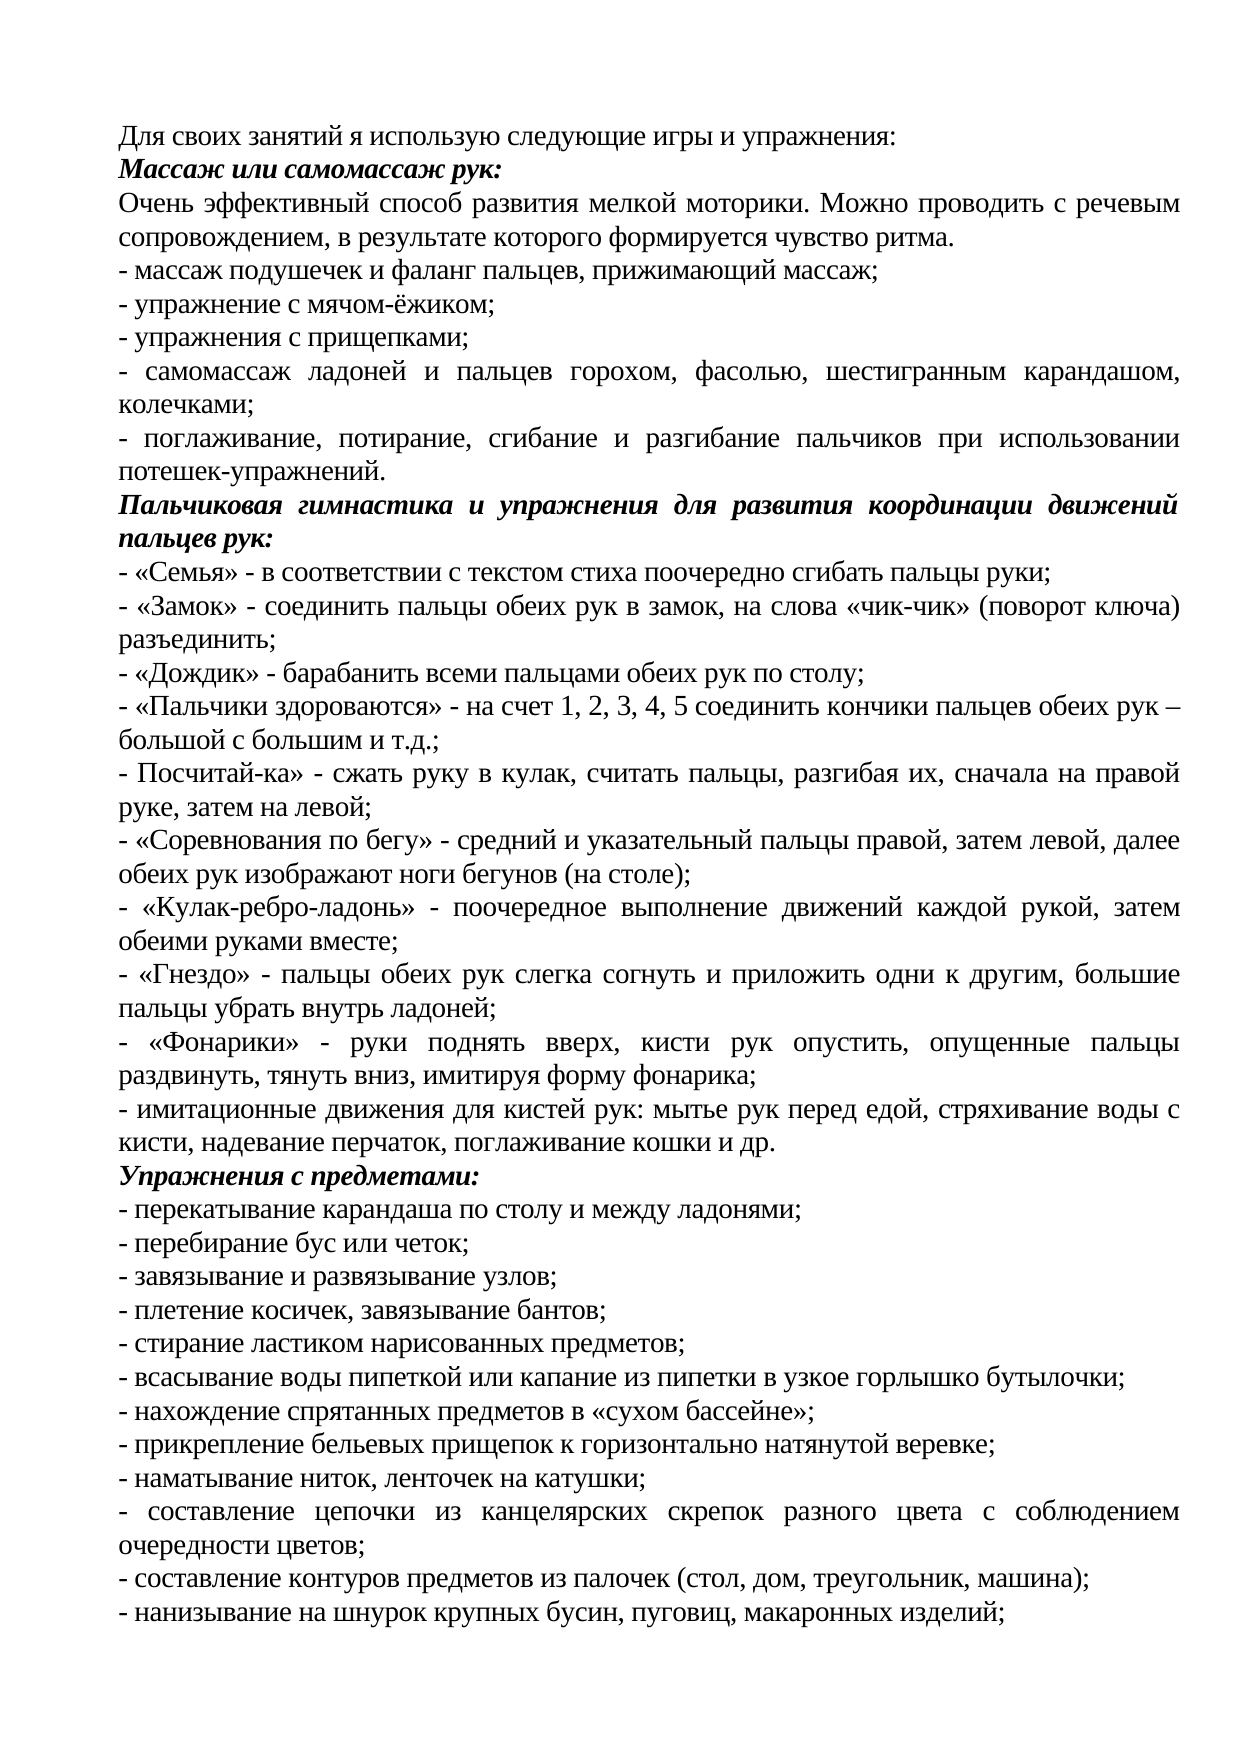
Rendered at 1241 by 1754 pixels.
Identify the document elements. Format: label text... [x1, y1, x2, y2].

text - самомассаж ладоней и пальцев горохом, фасолью, шестигранным карандашом, колечками; [118, 353, 1181, 420]
text Массаж или самомассаж рук: [118, 152, 1181, 185]
text - «Кулак-ребро-ладонь» - поочередное выполнение движений каждой рукой, затем обеими руками вместе; [118, 889, 1181, 957]
text - всасывание воды пипеткой или капание из пипетки в узкое горлышко бутылочки; [118, 1359, 1181, 1393]
text - «Замок» - соединить пальцы обеих рук в замок, на слова «чик-чик» (поворот ключа) разъединить; [118, 588, 1181, 655]
text - наматывание ниток, ленточек на катушки; [118, 1460, 1181, 1493]
text - составление цепочки из канцелярских скрепок разного цвета с соблюдением очередности цветов; [118, 1493, 1181, 1560]
text - перекатывание карандаша по столу и между ладонями; [118, 1191, 1181, 1225]
text Очень эффективный способ развития мелкой моторики. Можно проводить с речевым сопровождением, в результате которого формируется чувство ритма. [118, 185, 1181, 252]
text Для своих занятий я использую следующие игры и упражнения: [118, 118, 1181, 152]
text - упражнения с прищепками; [118, 319, 1181, 353]
text - «Соревнования по бегу» - средний и указательный пальцы правой, затем левой, далее обеих рук изображают ноги бегунов (на столе); [118, 822, 1181, 889]
text - «Фонарики» - руки поднять вверх, кисти рук опустить, опущенные пальцы раздвинуть, тянуть вниз, имитируя форму фонарика; [118, 1024, 1181, 1091]
text - перебирание бус или четок; [118, 1225, 1181, 1258]
text Упражнения с предметами: [118, 1158, 1181, 1191]
text - нахождение спрятанных предметов в «сухом бассейне»; [118, 1393, 1181, 1426]
text - составление контуров предметов из палочек (стол, дом, треугольник, машина); [118, 1560, 1181, 1594]
text - стирание ластиком нарисованных предметов; [118, 1326, 1181, 1359]
text - поглаживание, потирание, сгибание и разгибание пальчиков при использовании потешек-упражнений. [118, 420, 1181, 487]
text - Посчитай-ка» - сжать руку в кулак, считать пальцы, разгибая их, сначала на правой руке, затем на левой; [118, 755, 1181, 822]
text - «Пальчики здороваются» - на счет 1, 2, 3, 4, 5 соединить кончики пальцев обеих рук – большой с большим и т.д.; [118, 688, 1181, 755]
text - «Гнездо» - пальцы обеих рук слегка согнуть и приложить одни к другим, большие пальцы убрать внутрь ладоней; [118, 957, 1181, 1024]
text - завязывание и развязывание узлов; [118, 1258, 1181, 1292]
text - плетение косичек, завязывание бантов; [118, 1292, 1181, 1326]
text - упражнение с мячом-ёжиком; [118, 286, 1181, 319]
text - нанизывание на шнурок крупных бусин, пуговиц, макаронных изделий; [118, 1594, 1181, 1627]
text - массаж подушечек и фаланг пальцев, прижимающий массаж; [118, 252, 1181, 286]
text - «Дождик» - барабанить всеми пальцами обеих рук по столу; [118, 655, 1181, 688]
text - имитационные движения для кистей рук: мытье рук перед едой, стряхивание воды с кисти, надевание перчаток, поглаживание кошки и др. [118, 1091, 1181, 1158]
text Пальчиковая гимнастика и упражнения для развития координации движений пальцев рук: [118, 487, 1181, 554]
text - «Семья» - в соответствии с текстом стиха поочередно сгибать пальцы руки; [118, 554, 1181, 588]
text - прикрепление бельевых прищепок к горизонтально натянутой веревке; [118, 1426, 1181, 1460]
